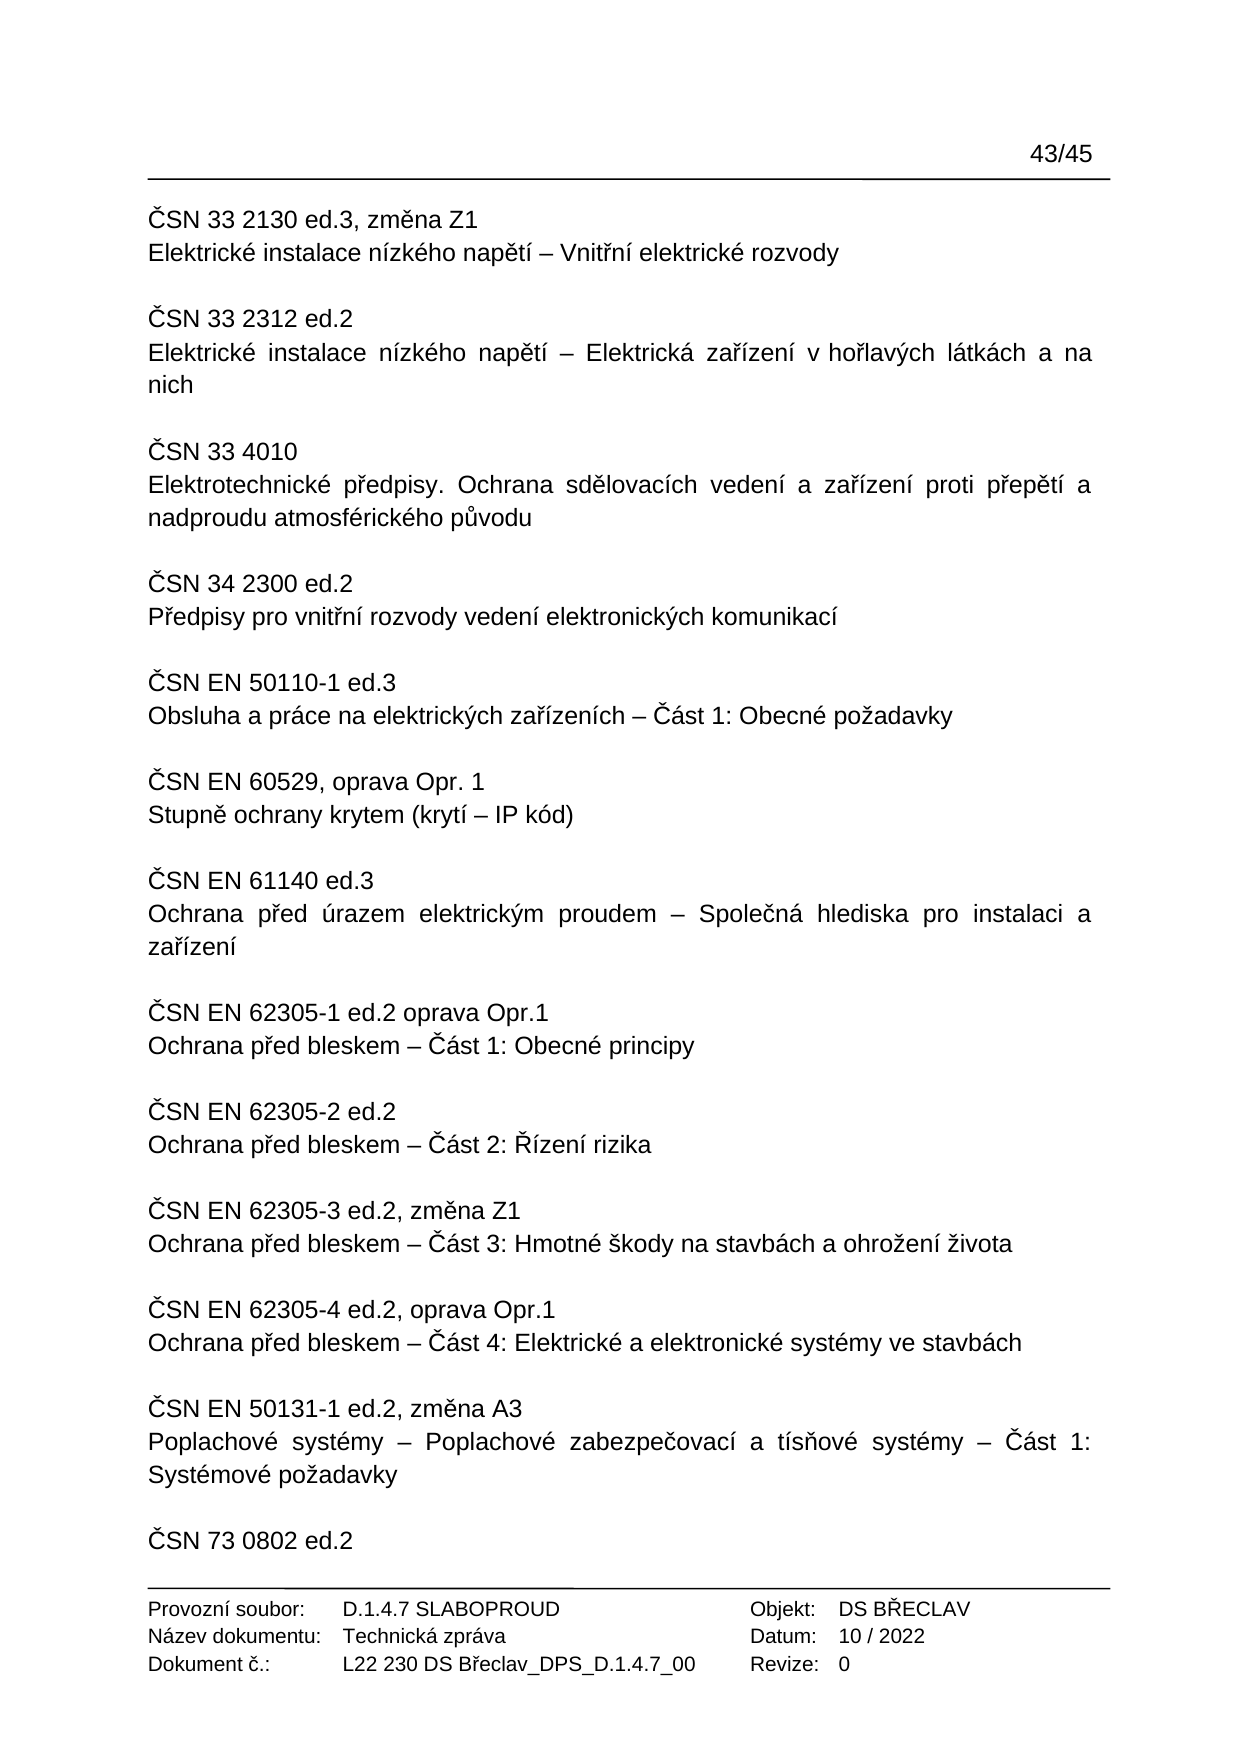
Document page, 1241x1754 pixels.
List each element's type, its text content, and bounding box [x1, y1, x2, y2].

text ČSN 33 2312 ed.2 [148, 304, 1092, 333]
text ČSN EN 62305-4 ed.2, oprava Opr.1 [148, 1295, 1092, 1324]
text ČSN EN 50110-1 ed.3 [148, 668, 1092, 696]
text ČSN 73 0802 ed.2 [148, 1526, 1092, 1555]
text ČSN 33 4010 [148, 437, 1092, 465]
text ČSN 34 2300 ed.2 [148, 569, 1092, 597]
text ČSN 33 2130 ed.3, změna Z1 [148, 205, 1092, 234]
text Ochrana před bleskem – Část 3: Hmotné škody na stavbách a ohrožení života [148, 1229, 1092, 1258]
text Poplachové systémy – Poplachové zabezpečovací a tísňové systémy – Část 1: Systémové požadavky [148, 1427, 1092, 1489]
text Ochrana před bleskem – Část 1: Obecné principy [148, 1031, 1092, 1060]
text Elektrické instalace nízkého napětí – Vnitřní elektrické rozvody [148, 238, 1092, 267]
text Ochrana před úrazem elektrickým proudem – Společná hlediska pro instalaci a zařízení [148, 899, 1092, 961]
text Ochrana před bleskem – Část 4: Elektrické a elektronické systémy ve stavbách [148, 1328, 1092, 1357]
text Předpisy pro vnitřní rozvody vedení elektronických komunikací [148, 602, 1092, 630]
text Elektrotechnické předpisy. Ochrana sdělovacích vedení a zařízení proti přepětí a nadproudu atmosférického původu [148, 469, 1092, 531]
text Obsluha a práce na elektrických zařízeních – Část 1: Obecné požadavky [148, 701, 1092, 729]
text ČSN EN 50131-1 ed.2, změna A3 [148, 1394, 1092, 1423]
text ČSN EN 60529, oprava Opr. 1 [148, 767, 1092, 796]
text Elektrické instalace nízkého napětí – Elektrická zařízení v hořlavých látkách a na nich [148, 337, 1092, 399]
text ČSN EN 62305-1 ed.2 oprava Opr.1 [148, 998, 1092, 1027]
text ČSN EN 61140 ed.3 [148, 866, 1092, 894]
text Ochrana před bleskem – Část 2: Řízení rizika [148, 1130, 1092, 1159]
text ČSN EN 62305-2 ed.2 [148, 1097, 1092, 1126]
text ČSN EN 62305-3 ed.2, změna Z1 [148, 1196, 1092, 1225]
text Stupně ochrany krytem (krytí – IP kód) [148, 800, 1092, 828]
